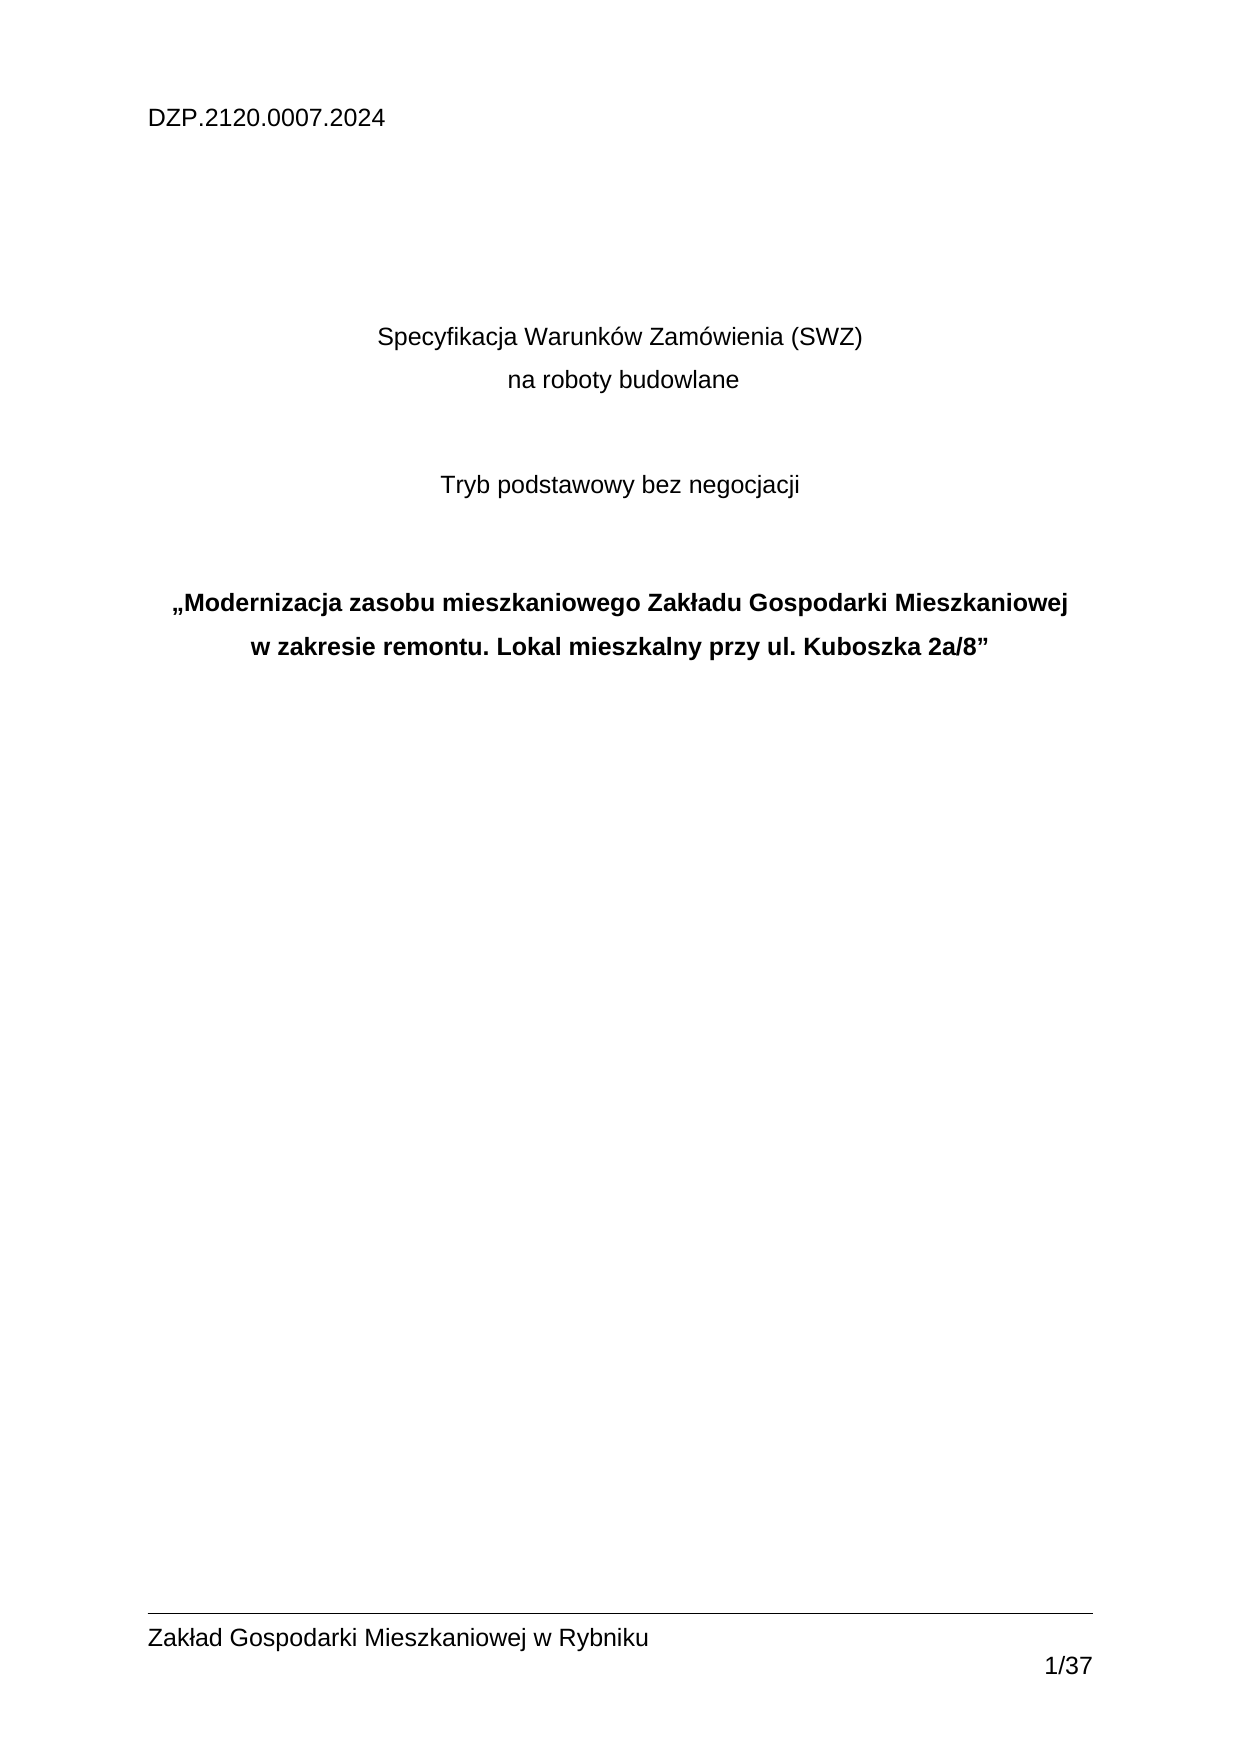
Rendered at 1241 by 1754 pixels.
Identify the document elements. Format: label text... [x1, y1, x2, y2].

text „Modernizacja zasobu mieszkaniowego Zakładu Gospodarki Mieszkaniowej w zakresie remontu. Lokal mieszkalny przy ul. Kuboszka 2a/8” [148, 588, 1093, 660]
text DZP.2120.0007.2024 [148, 103, 1093, 132]
text Tryb podstawowy bez negocjacji [148, 470, 1093, 499]
text na roboty budowlane [148, 365, 1093, 393]
text Specyfikacja Warunków Zamówienia (SWZ) [148, 322, 1093, 350]
